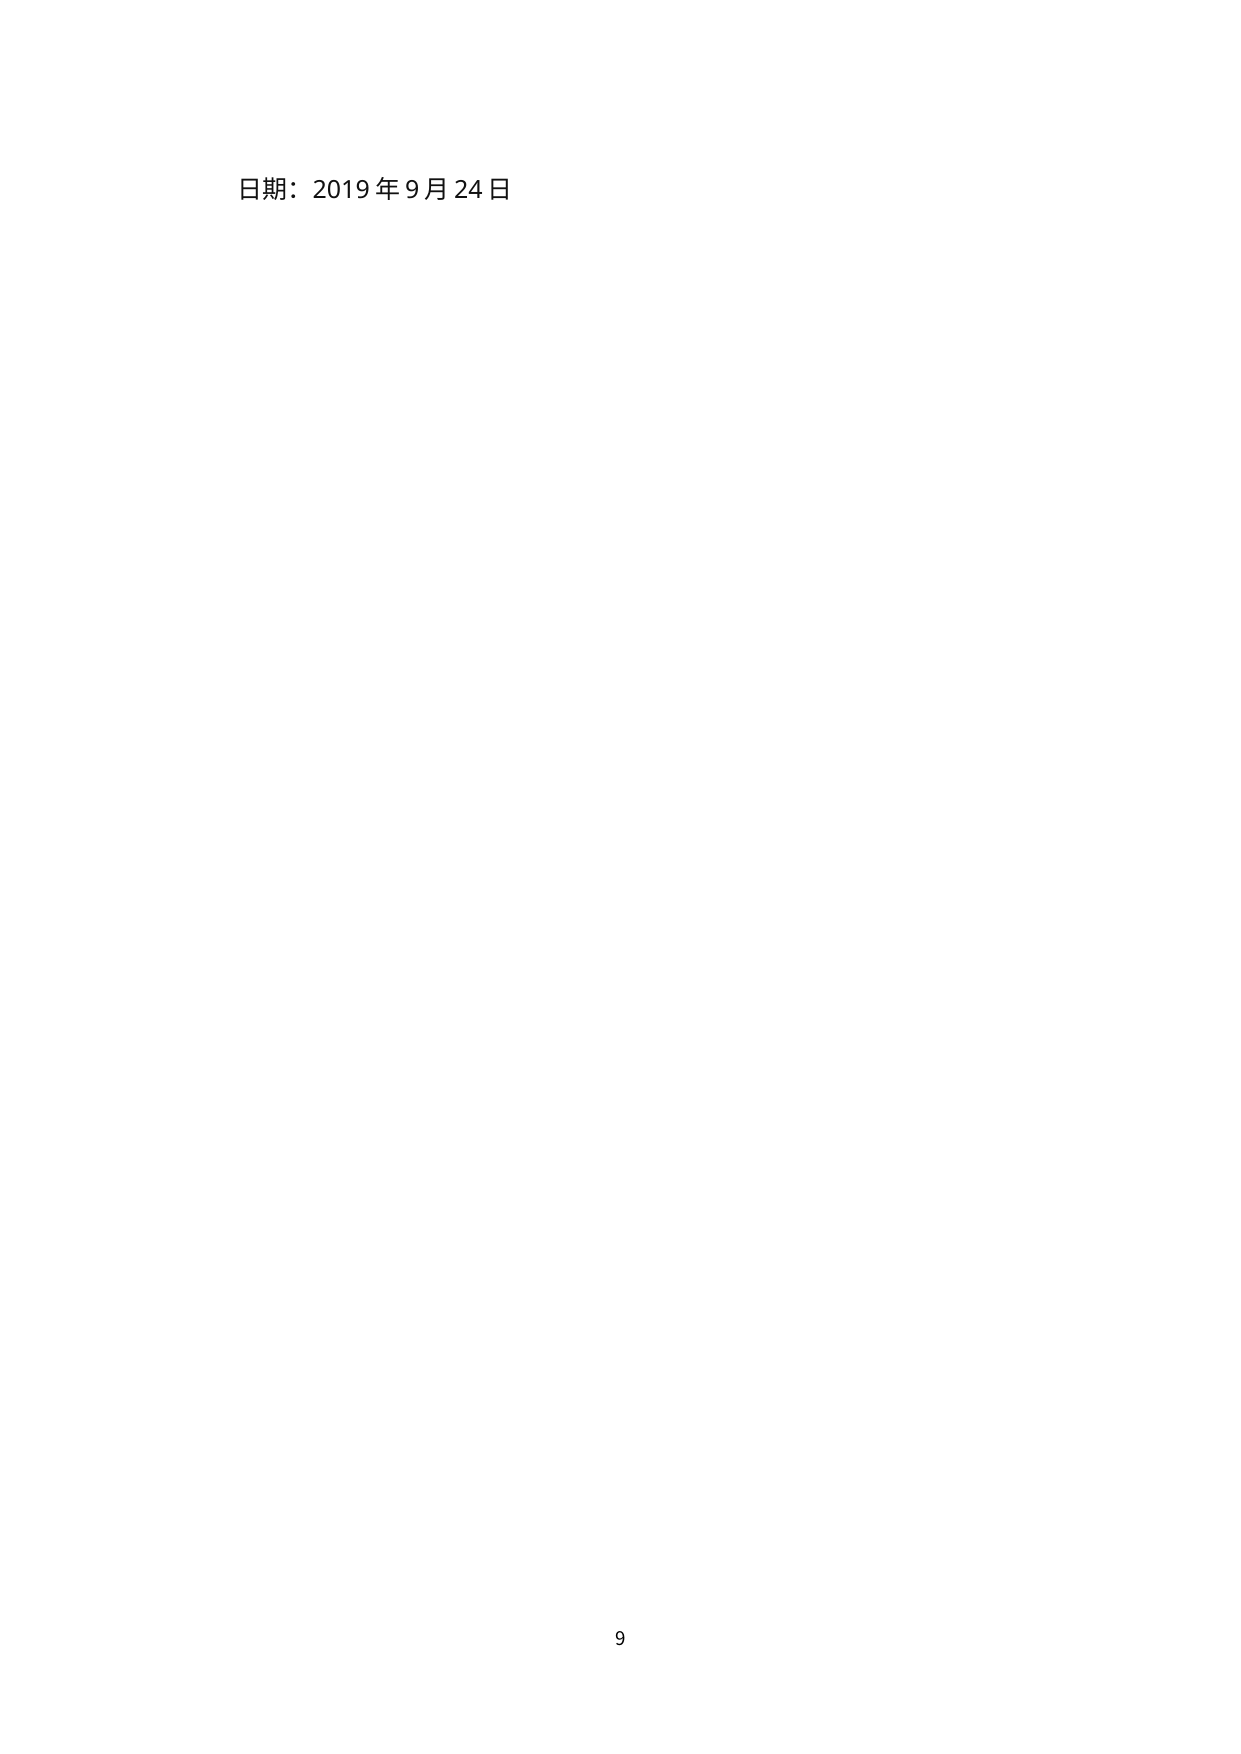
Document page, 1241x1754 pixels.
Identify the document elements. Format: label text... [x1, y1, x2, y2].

text 日期：2019年9月24日 [187, 162, 1053, 213]
